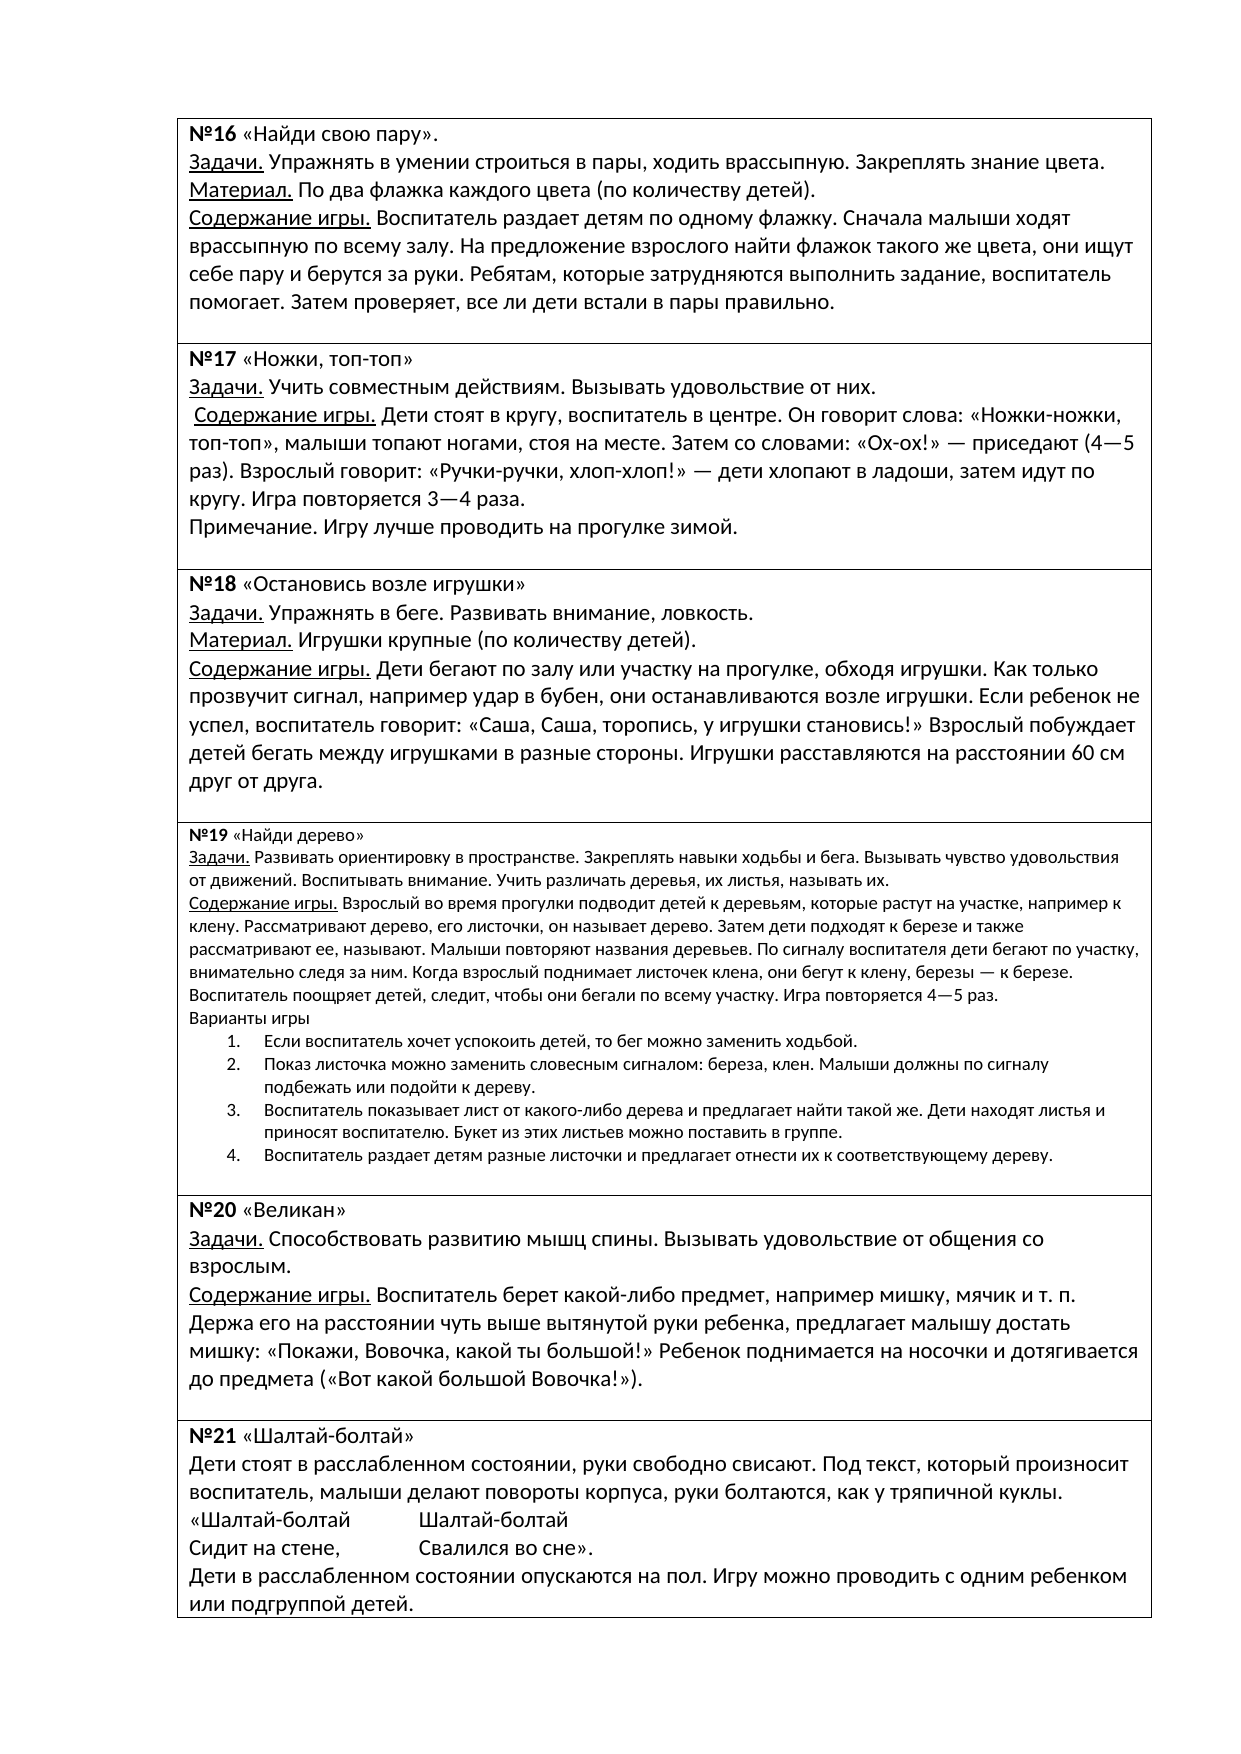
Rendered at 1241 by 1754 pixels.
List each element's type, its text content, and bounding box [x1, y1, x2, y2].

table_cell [178, 1421, 1151, 1617]
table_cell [178, 119, 1151, 343]
table_cell №18 «Остановись возле игрушки» Задачи. Упражнять в беге. Развивать внимание, ловкость. Материал. Игрушки крупные (по количеству детей). Содержание игры. Дети бегают по залу или участку на прогулке, обходя игрушки. Как только прозвучит сигнал, например удар в бубен, они останавливаются возле игрушки. Если ребенок не успел, воспитатель говорит: «Саша, Саша, торопись, у игрушки становись!» Взрослый побуждает детей бегать между игрушками в разные стороны. Игрушки расставляются на расстоянии 60 см друг от друга. [178, 570, 1151, 822]
table_cell №17 «Ножки, топ-топ» Задачи. Учить совместным действиям. Вызывать удовольствие от них. Содержание игры. Дети стоят в кругу, воспитатель в центре. Он говорит слова: «Ножки-ножки, топ-топ», малыши топают ногами, стоя на месте. Затем со словами: «Ох-ох!» — приседают (4—5 раз). Взрослый говорит: «Ручки-ручки, хлоп-хлоп!» — дети хлопают в ладоши, затем идут по кругу. Игра повторяется 3—4 раза. Примечание. Игру лучше проводить на прогулке зимой. [178, 344, 1151, 568]
table_cell №20 «Великан» Задачи. Способствовать развитию мышц спины. Вызывать удовольствие от общения со взрослым. Содержание игры. Воспитатель берет какой-либо предмет, например мишку, мячик и т. п. Держа его на расстоянии чуть выше вытянутой руки ребенка, предлагает малышу достать мишку: «Покажи, Вовочка, какой ты большой!» Ребенок поднимается на носочки и дотягивается до предмета («Вот какой большой Вовочка!»). [178, 1196, 1151, 1420]
table_cell №19 «Найди дерево» Задачи. Развивать ориентировку в пространстве. Закреплять навыки ходьбы и бега. Вызывать чувство удовольствия от движений. Воспитывать внимание. Учить различать деревья, их листья, называть их. Содержание игры. Взрослый во время прогулки подводит детей к деревьям, которые растут на участке, например к клену. Рассматривают дерево, его листочки, он называет дерево. Затем дети подходят к березе и также рассматривают ее, называют. Малыши повторяют названия деревьев. По сигналу воспитателя дети бегают по участку, внимательно следя за ним. Когда взрослый поднимает листочек клена, они бегут к клену, березы — к березе. Воспитатель поощряет детей, следит, чтобы они бегали по всему участку. Игра повторяется 4—5 раз. Варианты игры Если воспитатель хочет успокоить детей, то бег можно заменить ходьбой. Показ листочка можно заменить словесным сигналом: береза, клен. Малыши должны по сигналу подбежать или подойти к дереву. Воспитатель показывает лист от какого-либо дерева и предлагает найти такой же. Дети находят листья и приносят воспитателю. Букет из этих листьев можно поставить в группе. Воспитатель раздает детям разные листочки и предлагает отнести их к соответствующему дереву. [178, 823, 1151, 1194]
